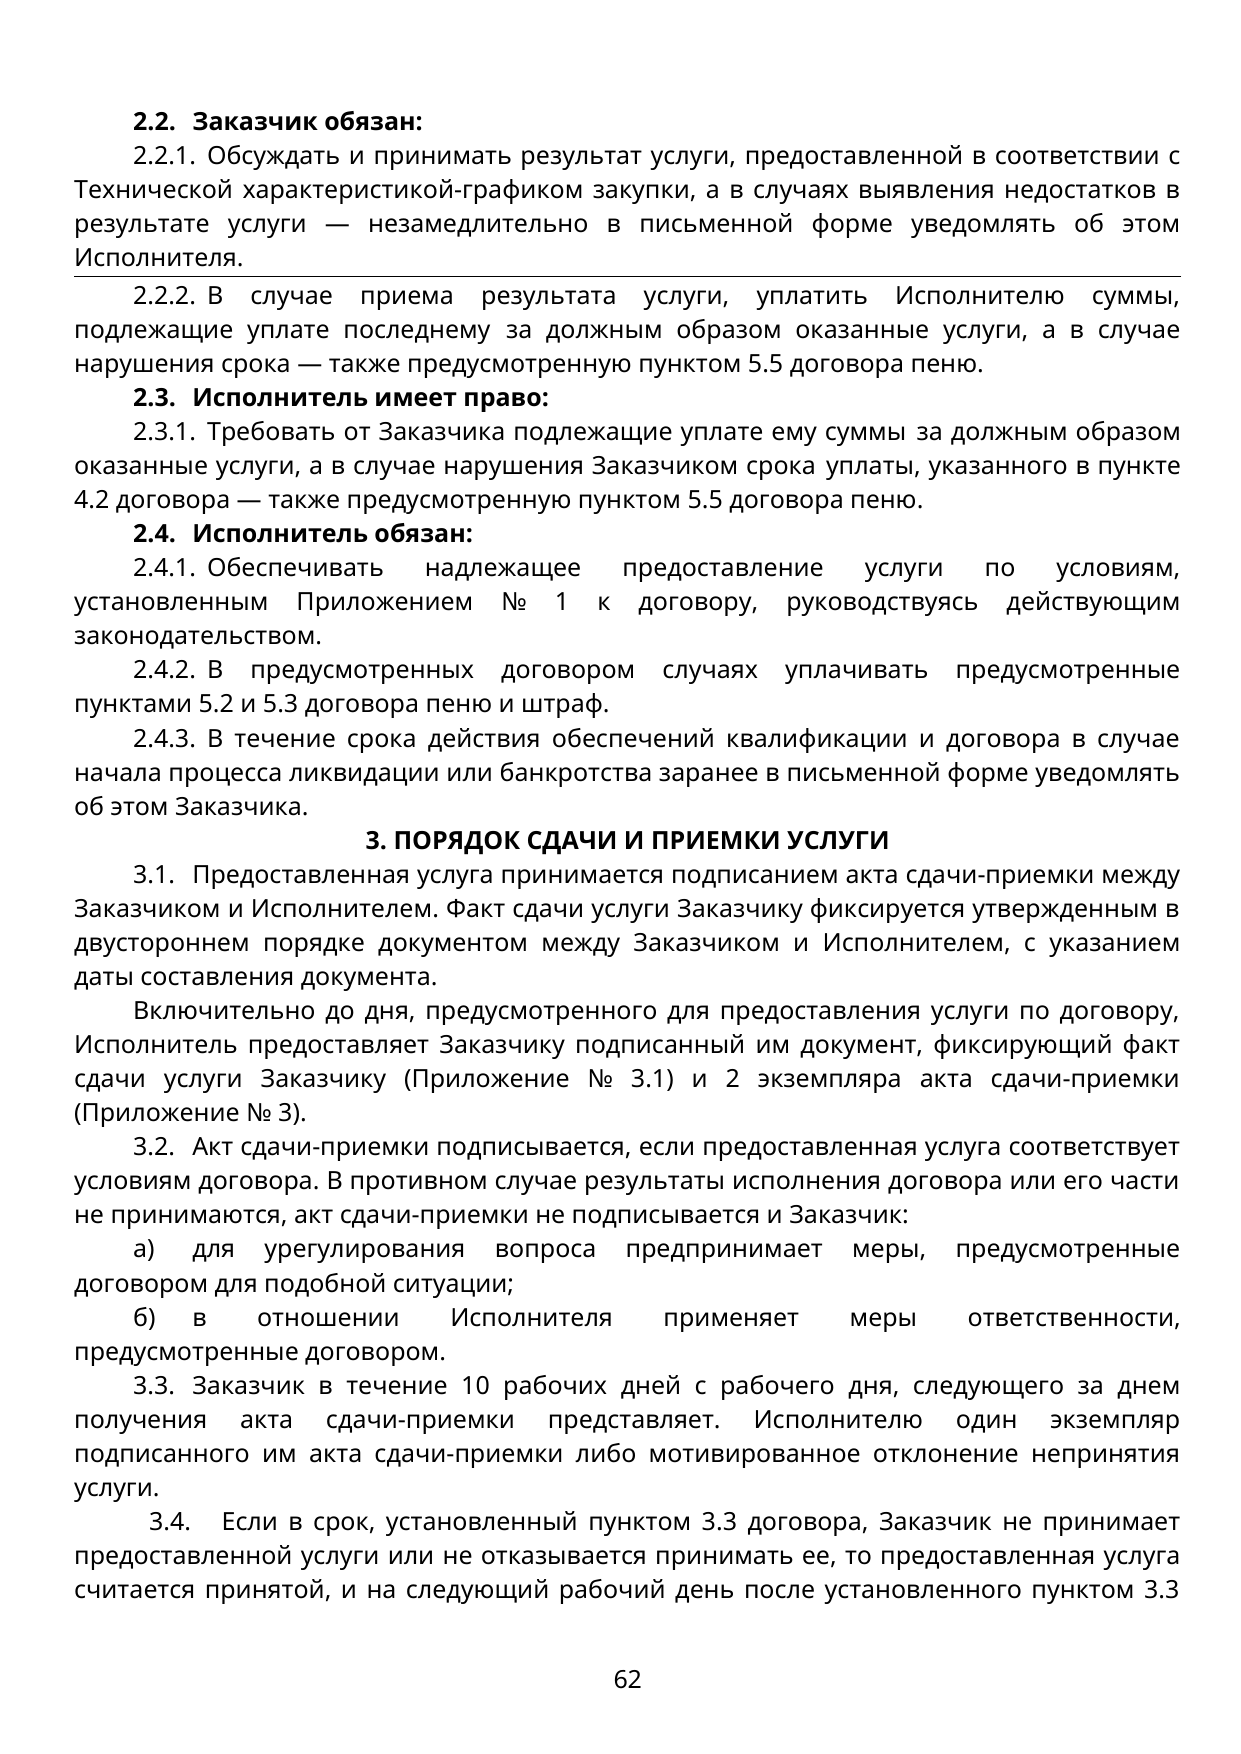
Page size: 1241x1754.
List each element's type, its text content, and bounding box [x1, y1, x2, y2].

text 2.2. Заказчик обязан: [74, 103, 1181, 137]
text 3. ПОРЯДОК СДАЧИ И ПРИЕМКИ УСЛУГИ [74, 822, 1181, 856]
text 2.3.1. Требовать от Заказчика подлежащие уплате ему суммы за должным образом оказанные услуги, а в случае нарушения Заказчиком срока уплаты, указанного в пункте 4.2 договора — также предусмотренную пунктом 5.5 договора пеню. [74, 414, 1181, 516]
text а) для урегулирования вопроса предпринимает меры, предусмотренные договором для подобной ситуации; [74, 1231, 1181, 1299]
text 2.2.2. В случае приема результата услуги, уплатить Исполнителю суммы, подлежащие уплате последнему за должным образом оказанные услуги, а в случае нарушения срока — также предусмотренную пунктом 5.5 договора пеню. [74, 277, 1181, 379]
text 2.4.2. В предусмотренных договором случаях уплачивать предусмотренные пунктами 5.2 и 5.3 договора пеню и штраф. [74, 652, 1181, 720]
text 2.4.1. Обеспечивать надлежащее предоставление услуги по условиям, установленным Приложением № 1 к договору, руководствуясь действующим законодательством. [74, 550, 1181, 652]
text 3.2. Акт сдачи-приемки подписывается, если предоставленная услуга соответствует условиям договора. В противном случае результаты исполнения договора или его части не принимаются, акт сдачи-приемки не подписывается и Заказчик: [74, 1129, 1181, 1231]
text Включительно до дня, предусмотренного для предоставления услуги по договору, Исполнитель предоставляет Заказчику подписанный им документ, фиксирующий факт сдачи услуги Заказчику (Приложение № 3.1) и 2 экземпляра акта сдачи-приемки (Приложение № 3). [74, 993, 1181, 1129]
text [74, 1504, 1181, 1606]
text б) в отношении Исполнителя применяет меры ответственности, предусмотренные договором. [74, 1299, 1181, 1367]
text 2.3. Исполнитель имеет право: [74, 379, 1181, 414]
text 3.1. Предоставленная услуга принимается подписанием акта сдачи-приемки между Заказчиком и Исполнителем. Факт сдачи услуги Заказчику фиксируется утвержденным в двустороннем порядке документом между Заказчиком и Исполнителем, с указанием даты составления документа. [74, 856, 1181, 993]
text 2.4. Исполнитель обязан: [74, 516, 1181, 550]
text 3.3. Заказчик в течение 10 рабочих дней с рабочего дня, следующего за днем получения акта сдачи-приемки представляет. Исполнителю один экземпляр подписанного им акта сдачи-приемки либо мотивированное отклонение непринятия услуги. [74, 1367, 1181, 1504]
text 2.4.3. В течение срока действия обеспечений квалификации и договора в случае начала процесса ликвидации или банкротства заранее в письменной форме уведомлять об этом Заказчика. [74, 720, 1181, 822]
text 2.2.1. Обсуждать и принимать результат услуги, предоставленной в соответствии с Технической характеристикой-графиком закупки, а в случаях выявления недостатков в результате услуги — незамедлительно в письменной форме уведомлять об этом Исполнителя. [74, 137, 1181, 276]
